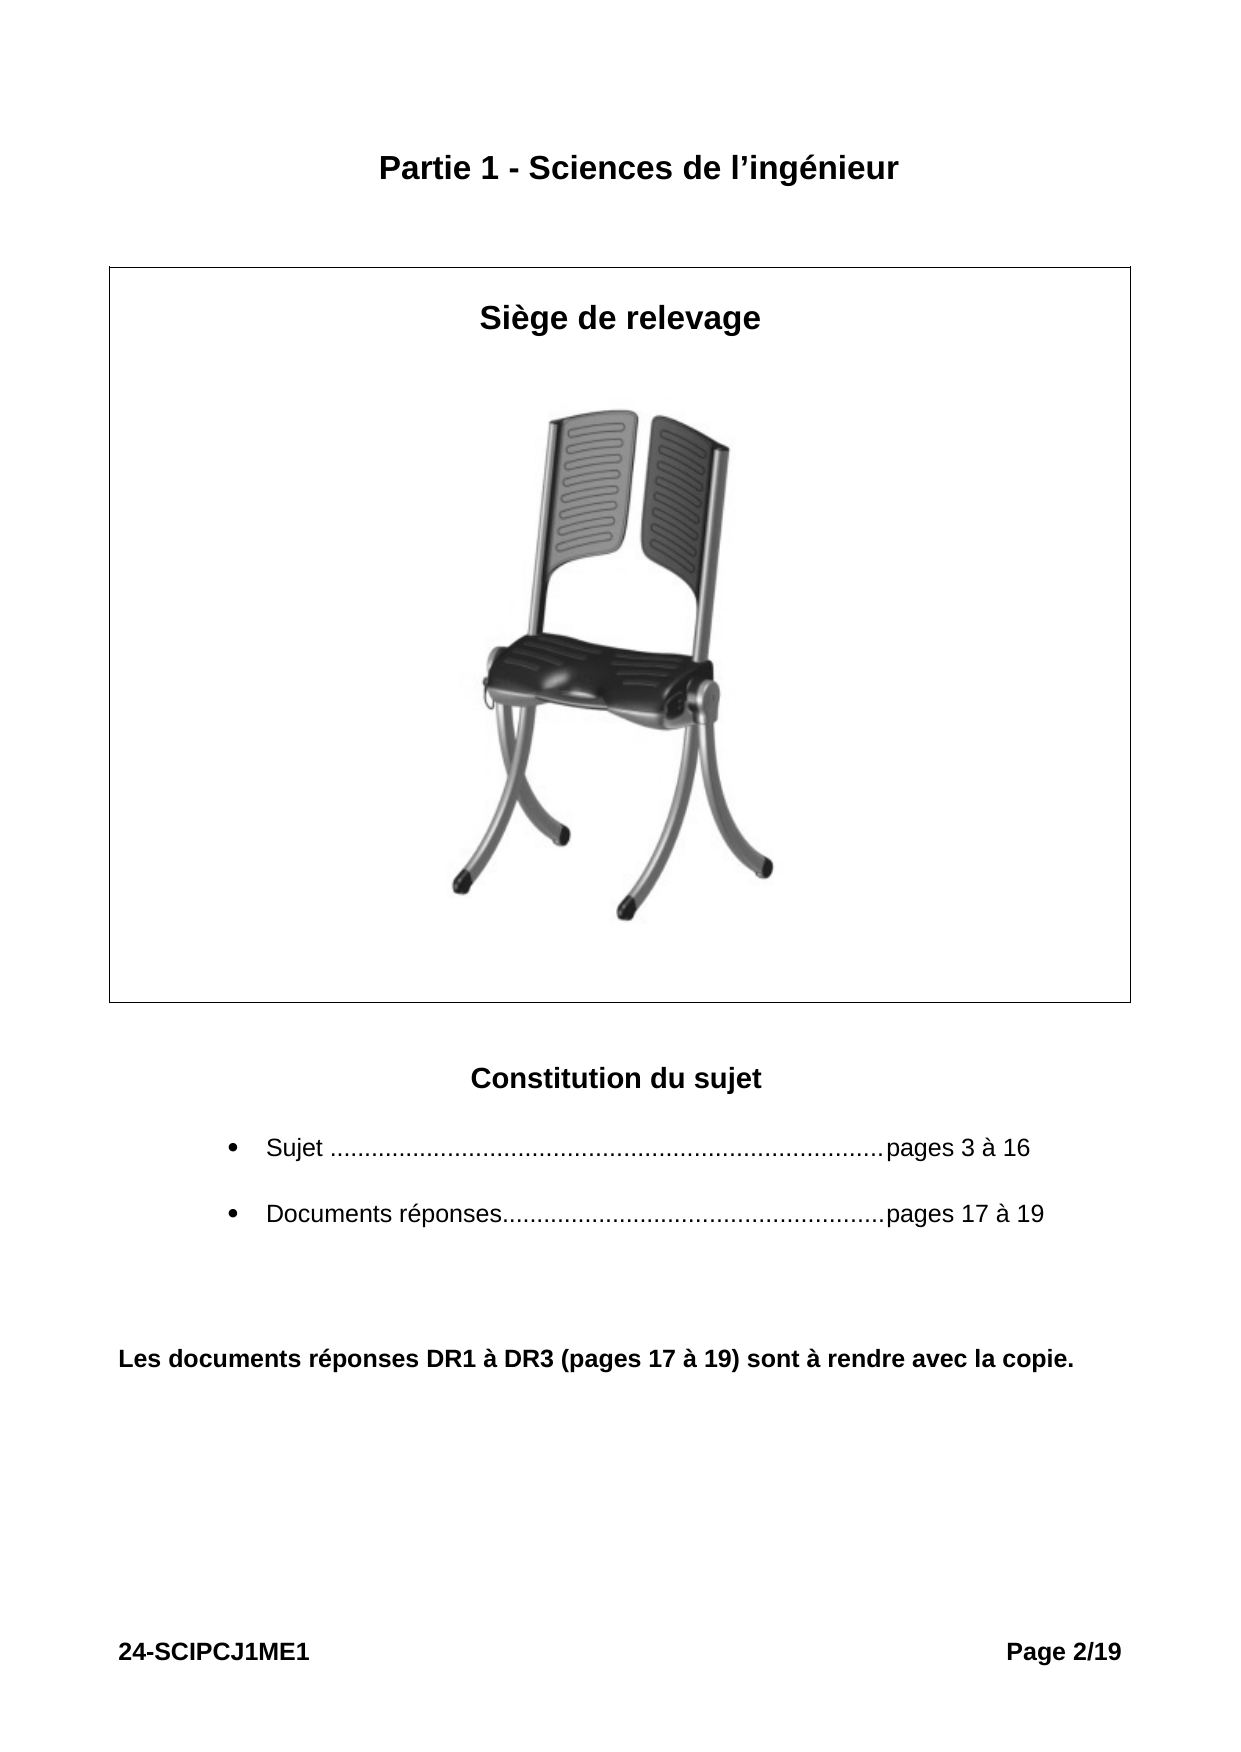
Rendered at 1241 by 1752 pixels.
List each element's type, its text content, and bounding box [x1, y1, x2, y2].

list Sujet pages 3 à 16 [229, 1132, 1122, 1161]
text Constitution du sujet [118, 1061, 1122, 1095]
list Documents réponses pages 17 à 19 [229, 1199, 1122, 1228]
text Partie 1 - Sciences de l’ingénieur [156, 148, 1122, 186]
text Siège de relevage [118, 298, 1122, 336]
text Les documents réponses DR1 à DR3 (pages 17 à 19) sont à rendre avec la copie. [118, 1343, 1122, 1372]
picture [435, 348, 806, 938]
